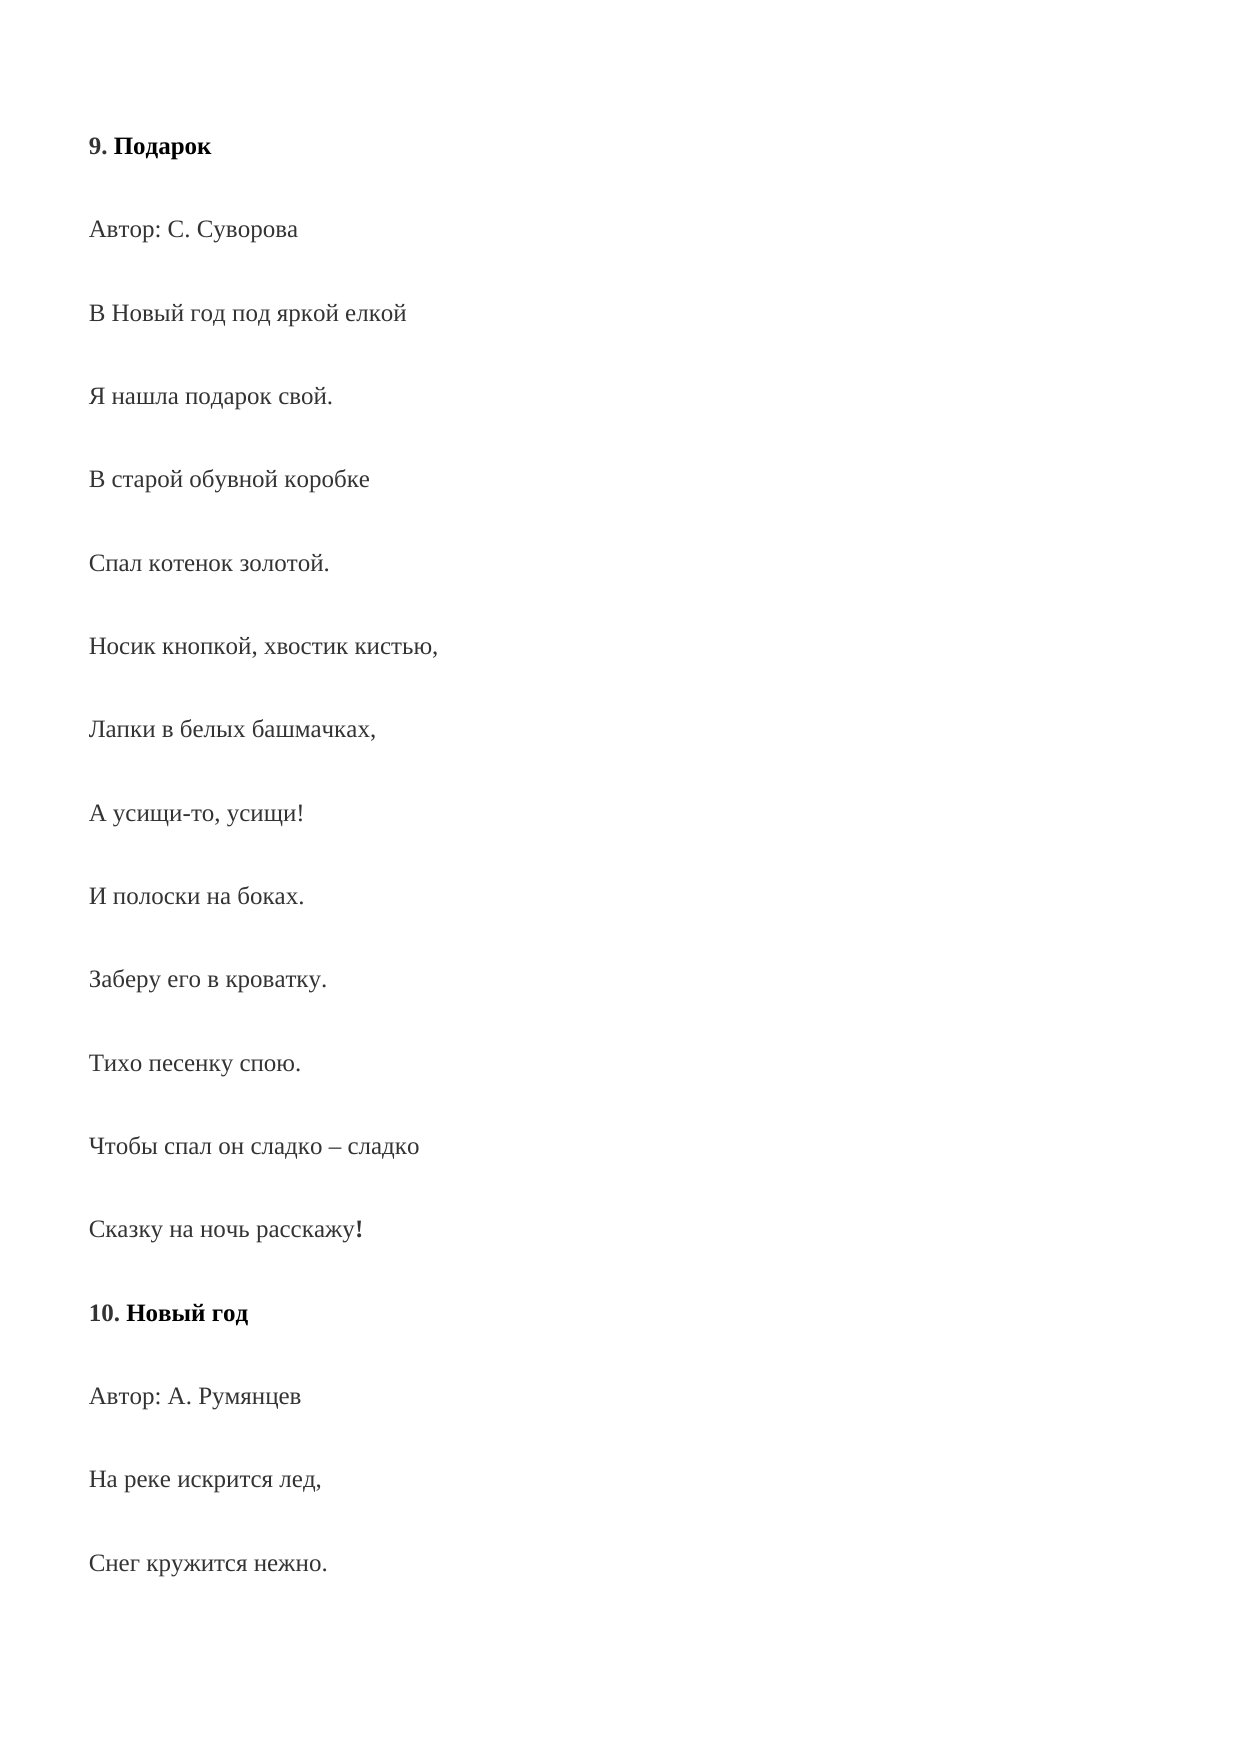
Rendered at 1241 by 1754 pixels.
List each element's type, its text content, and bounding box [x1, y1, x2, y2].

text Спал котенок золотой. [88, 535, 1063, 576]
text 10. Новый год [88, 1285, 1063, 1326]
text Я нашла подарок свой. [88, 368, 1063, 410]
text На реке искрится лед, [88, 1451, 1063, 1493]
text Заберу его в кроватку. [88, 951, 1063, 993]
text Чтобы спал он сладко – сладко [88, 1118, 1063, 1160]
text Лапки в белых башмачках, [88, 701, 1063, 743]
text Снег кружится нежно. [88, 1535, 1063, 1576]
text В старой обувной коробке [88, 451, 1063, 493]
text В Новый год под яркой елкой [88, 285, 1063, 326]
text И полоски на боках. [88, 868, 1063, 910]
text А усищи-то, усищи! [88, 785, 1063, 826]
text Сказку на ночь расскажу! [88, 1201, 1063, 1243]
text 9. Подарок [88, 118, 1063, 160]
text Носик кнопкой, хвостик кистью, [88, 618, 1063, 660]
text Автор: А. Румянцев [88, 1368, 1063, 1410]
text Тихо песенку спою. [88, 1035, 1063, 1076]
text Автор: С. Суворова [88, 201, 1063, 243]
